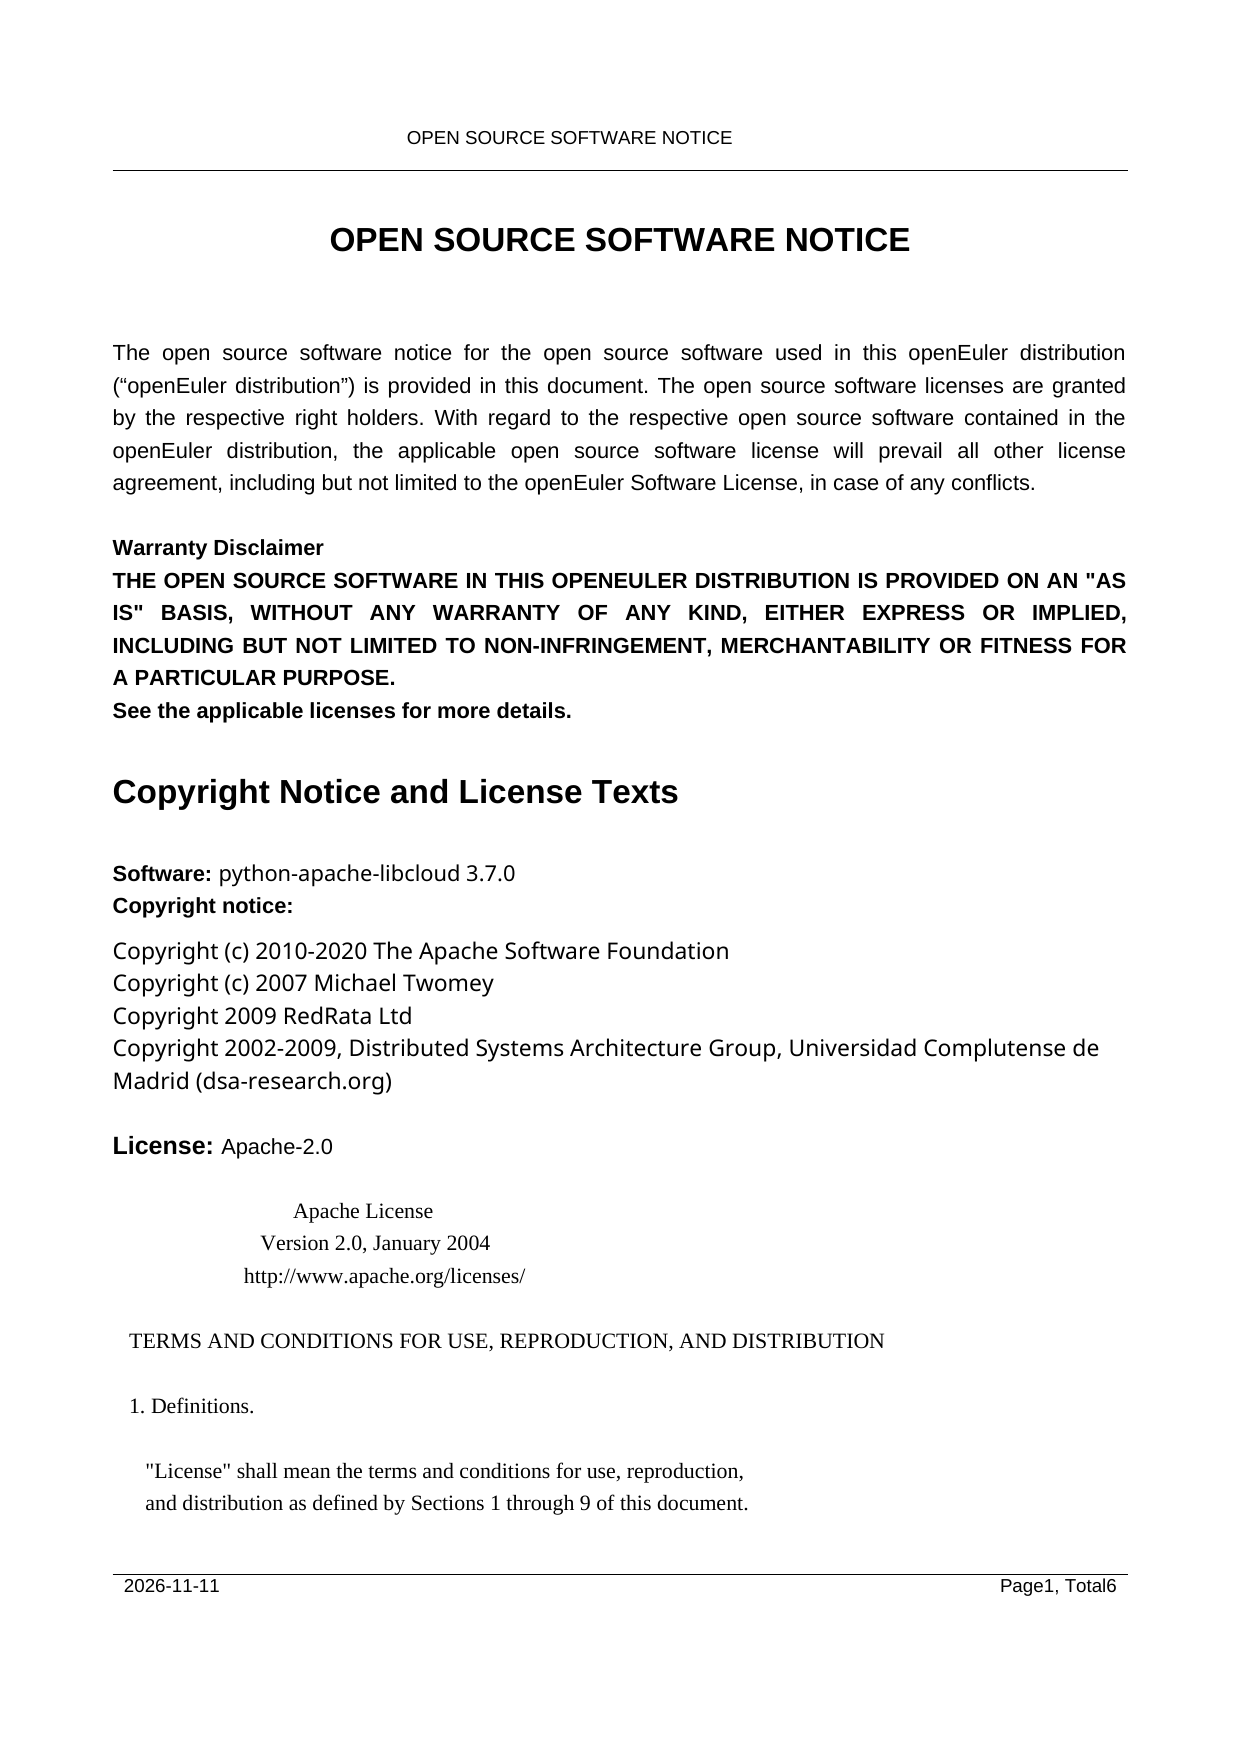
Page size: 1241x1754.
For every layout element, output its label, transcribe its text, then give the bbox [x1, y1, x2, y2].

title Software: python-apache-libcloud 3.7.0 [112, 856, 1128, 889]
text Copyright Notice and License Texts [112, 759, 1128, 824]
text Copyright (c) 2010-2020 The Apache Software Foundation Copyright (c) 2007 Michael Twomey Copyright 2009 RedRata Ltd Copyright 2002-2009, Distributed Systems Architecture Group, Universidad Complutense de Madrid (dsa-research.org) [112, 934, 1128, 1129]
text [112, 1161, 1128, 1519]
text The open source software notice for the open source software used in this openEuler distribution (“openEuler distribution”) is provided in this document. The open source software licenses are granted by the respective right holders. With regard to the respective open source software contained in the openEuler distribution, the applicable open source software license will prevail all other license agreement, including but not limited to the openEuler Software License, in case of any conflicts. [112, 336, 1128, 499]
text Warranty Disclaimer [112, 531, 1128, 564]
text THE OPEN SOURCE SOFTWARE IN THIS OPENEULER DISTRIBUTION IS PROVIDED ON AN "AS IS" BASIS, WITHOUT ANY WARRANTY OF ANY KIND, EITHER EXPRESS OR IMPLIED, INCLUDING BUT NOT LIMITED TO NON-INFRINGEMENT, MERCHANTABILITY OR FITNESS FOR A PARTICULAR PURPOSE. See the applicable licenses for more details. [112, 564, 1128, 726]
text OPEN SOURCE SOFTWARE NOTICE [112, 206, 1128, 271]
text License: Apache-2.0 [112, 1129, 1128, 1161]
text Copyright notice: [112, 889, 1128, 921]
